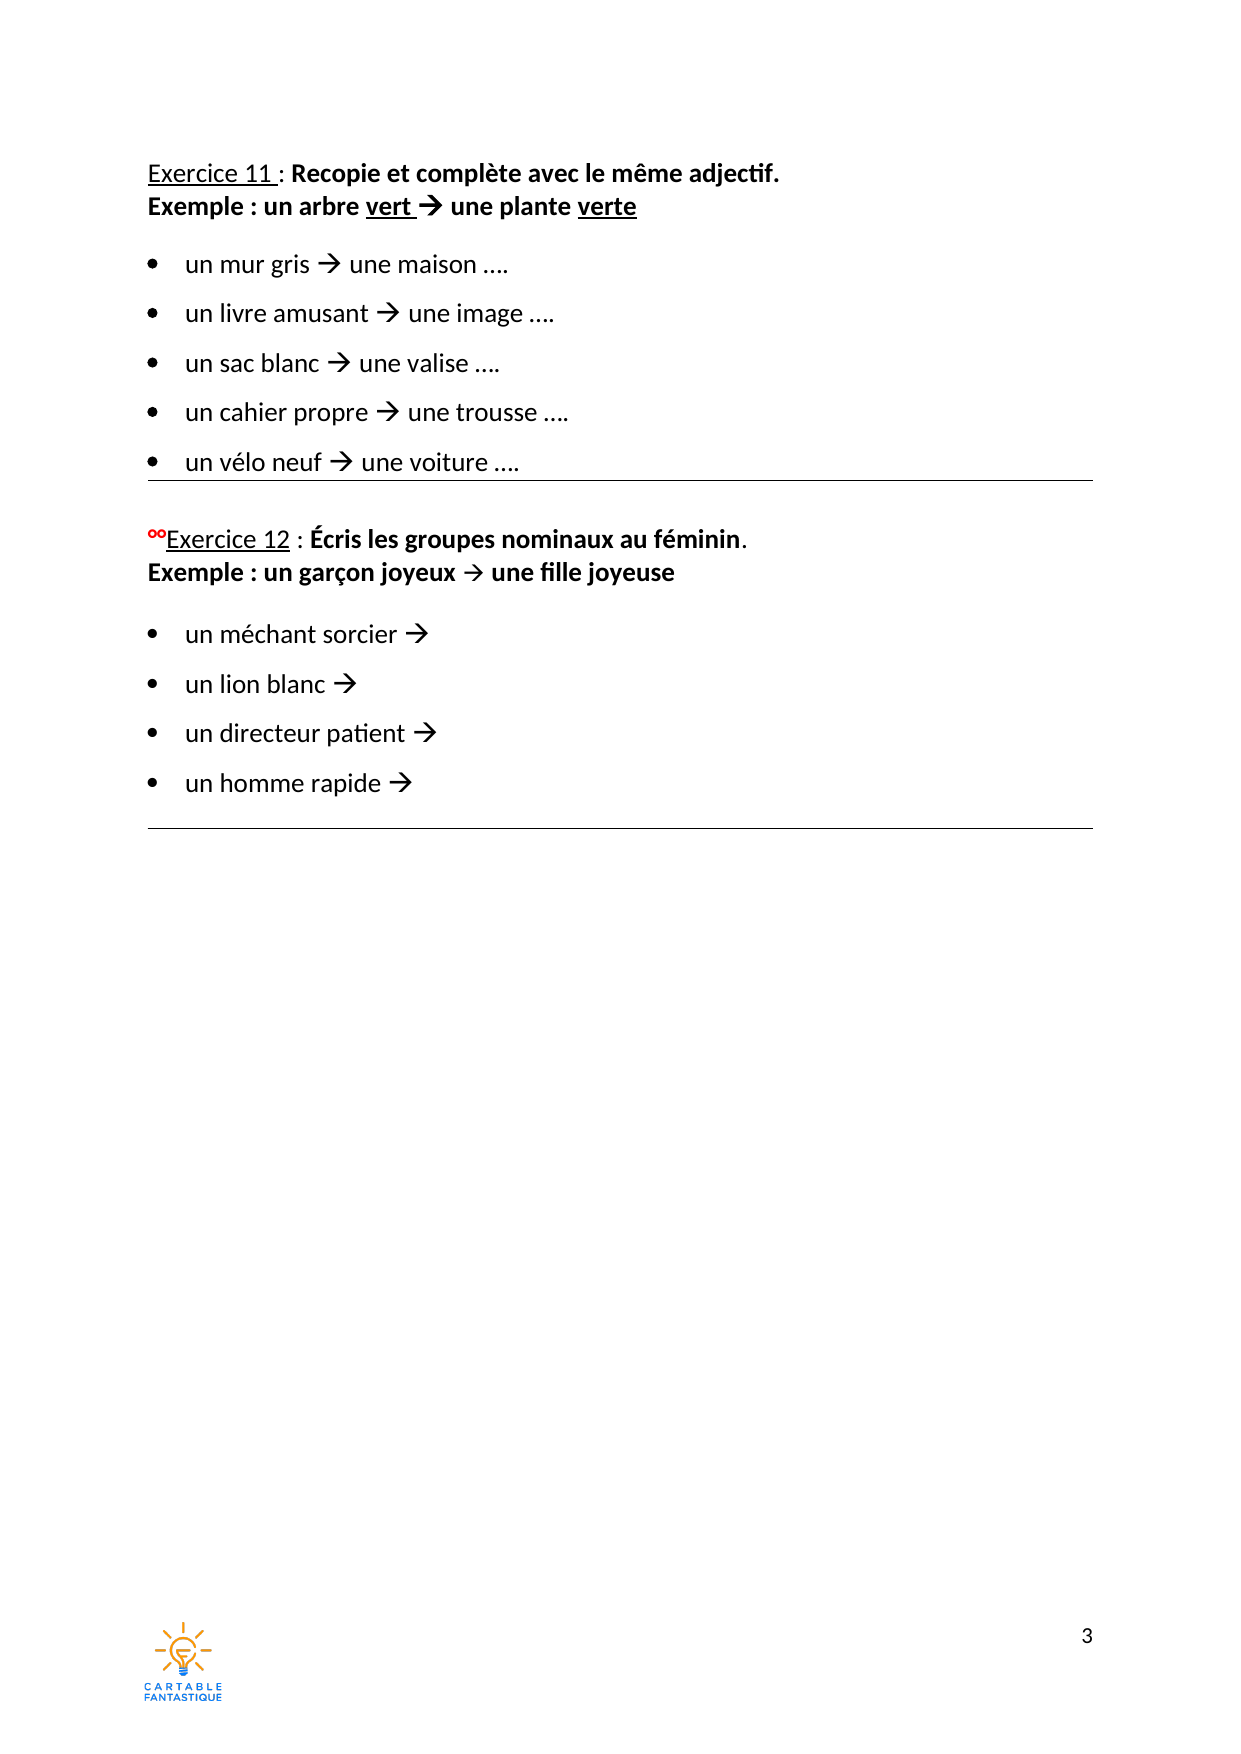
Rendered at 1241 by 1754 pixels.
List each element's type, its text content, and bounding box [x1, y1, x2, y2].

list un lion blanc [148, 667, 1093, 700]
list un méchant sorcier [148, 617, 1093, 651]
text Exemple : un garçon joyeux une fille joyeuse [148, 555, 1093, 588]
text Exemple : un arbre vert une plante verte [148, 189, 1093, 222]
list un sac blanc une valise …. [148, 346, 1093, 379]
list un vélo neuf une voiture …. [148, 445, 1093, 480]
list un mur gris une maison …. [148, 247, 1093, 280]
list un livre amusant une image …. [148, 296, 1093, 329]
list un directeur patient [148, 716, 1093, 749]
list un homme rapide [148, 766, 1093, 799]
picture [144, 1622, 222, 1701]
text Exercice 11 : Recopie et complète avec le même adjectif. [148, 156, 1093, 189]
text °°Exercice 12 : Écris les groupes nominaux au féminin. [148, 522, 1093, 555]
list un cahier propre une trousse …. [148, 395, 1093, 428]
